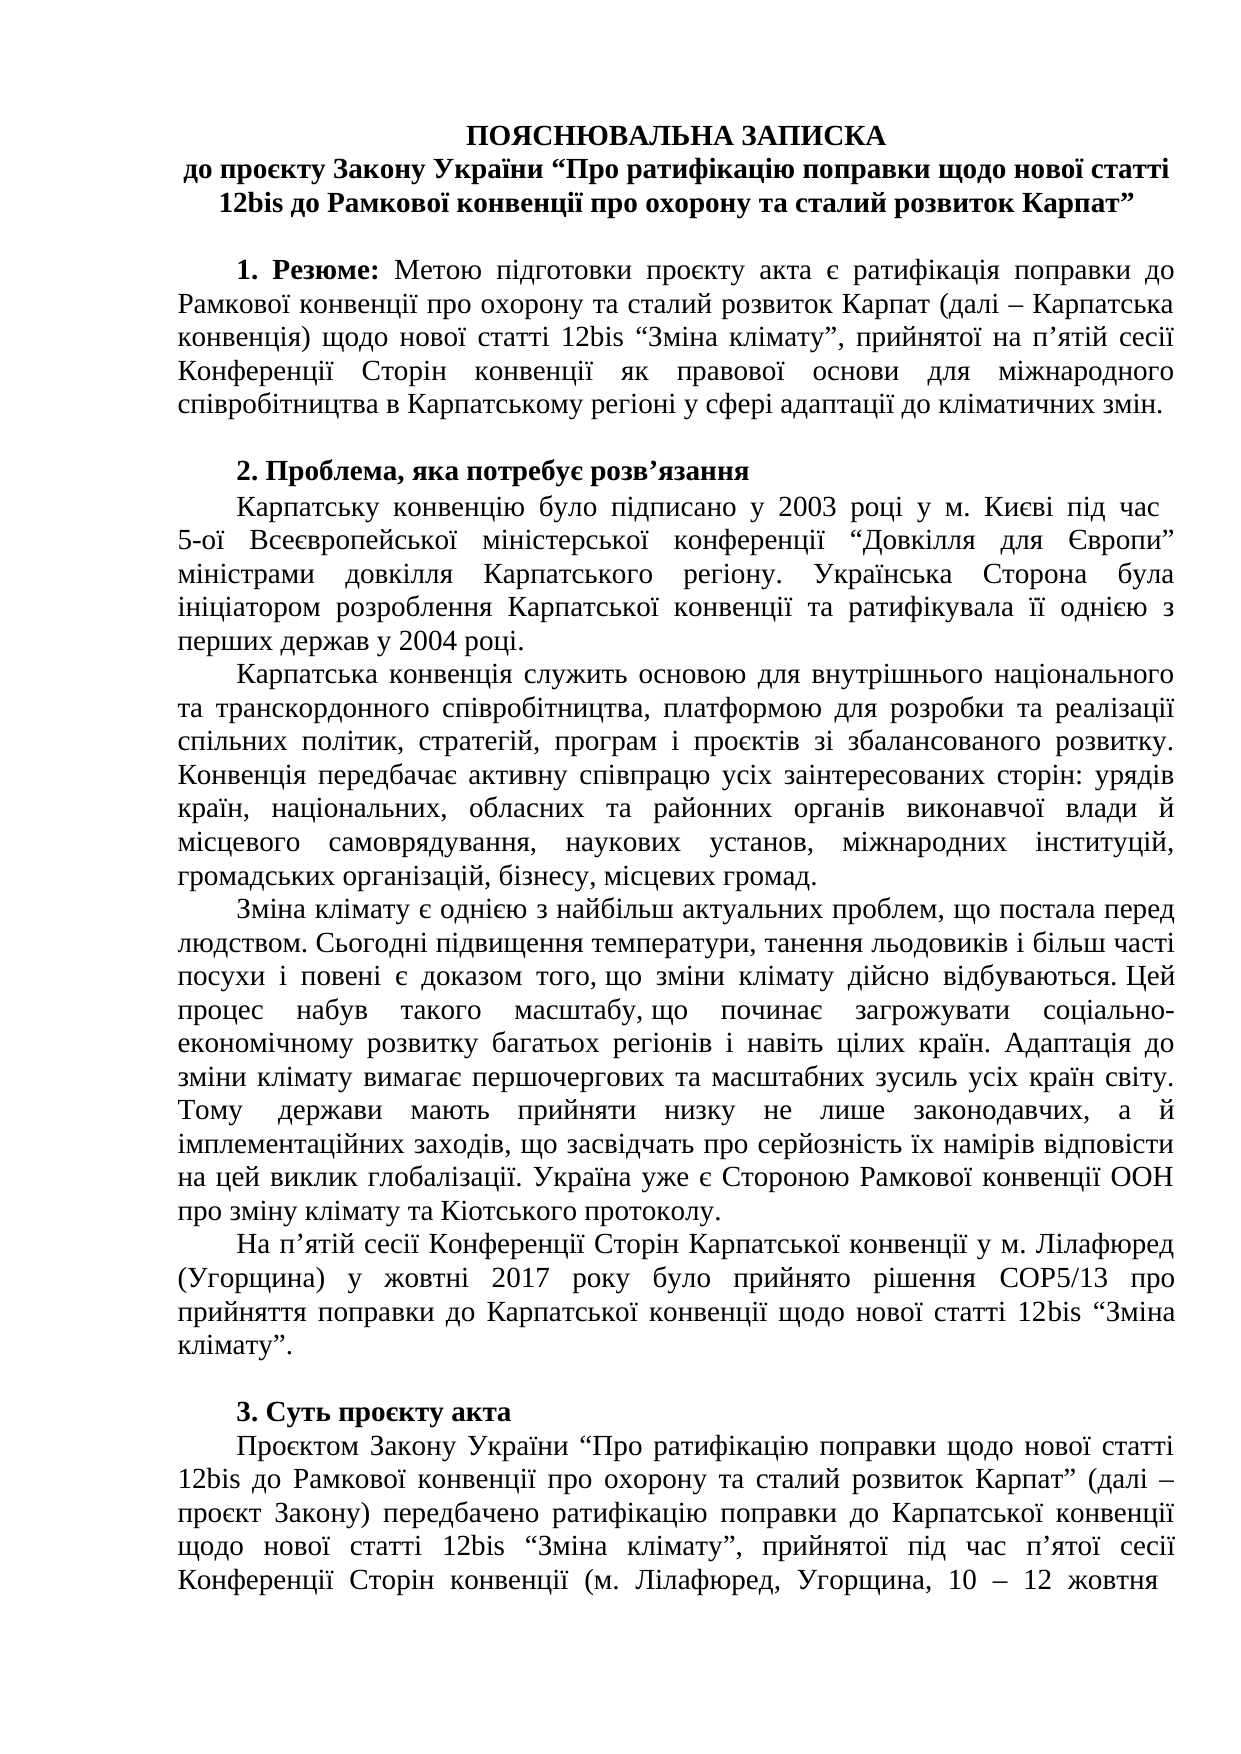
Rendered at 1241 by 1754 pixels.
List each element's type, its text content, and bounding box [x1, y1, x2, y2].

text 3. Суть проєкту акта [177, 1394, 1175, 1428]
text до проєкту Закону України “Про ратифікацію поправки щодо нової статті 12bis до Рамкової конвенції про охорону та сталий розвиток Карпат” [177, 152, 1175, 219]
text На п’ятій сесії Конференції Сторін Карпатської конвенції у м. Лілафюред (Угорщина) у жовтні 2017 року було прийнято рішення COP5/13 про прийняття поправки до Карпатської конвенції щодо нової статті 12bis “Зміна клімату”. [177, 1227, 1175, 1361]
text 2. Проблема, яка потребує розв’язання [177, 453, 1175, 487]
text Карпатська конвенція служить основою для внутрішнього національного та транскордонного співробітництва, платформою для розробки та реалізації спільних політик, стратегій, програм і проєктів зі збалансованого розвитку. Конвенція передбачає активну співпрацю усіх заінтересованих сторін: урядів країн, національних, обласних та районних органів виконавчої влади й місцевого самоврядування, наукових установ, міжнародних інституцій, громадських організацій, бізнесу, місцевих громад. [177, 656, 1175, 891]
text ПОЯСНЮВАЛЬНА ЗАПИСКА [177, 118, 1175, 152]
text Карпатську конвенцію було підписано у 2003 році у м. Києві під час 5-ої Всеєвропейської міністерської конференції “Довкілля для Європи” міністрами довкілля Карпатського регіону. Українська Сторона була ініціатором розроблення Карпатської конвенції та ратифікувала її однією з перших держав у 2004 році. [177, 489, 1175, 656]
text Зміна клімату є однією з найбільш актуальних проблем, що постала перед людством. Сьогодні підвищення температури, танення льодовиків і більш часті посухи і повені є доказом того, що зміни клімату дійсно відбуваються. Цей процес набув такого масштабу, що починає загрожувати соціально-економічному розвитку багатьох регіонів і навіть цілих країн. Адаптація до зміни клімату вимагає першочергових та масштабних зусиль усіх країн світу. Тому держави мають прийняти низку не лише законодавчих, а й імплементаційних заходів, що засвідчать про серйозність їх намірів відповісти на цей виклик глобалізації. Україна уже є Стороною Рамкової конвенції ООН про зміну клімату та Кіотського протоколу. [177, 891, 1175, 1227]
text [177, 1428, 1175, 1596]
text 1. Резюме: Метою підготовки проєкту акта є ратифікація поправки до Рамкової конвенції про охорону та сталий розвиток Карпат (далі – Карпатська конвенція) щодо нової статті 12bis “Зміна клімату”, прийнятої на п’ятій сесії Конференції Сторін конвенції як правової основи для міжнародного співробітництва в Карпатському регіоні у сфері адаптації до кліматичних змін. [177, 252, 1175, 420]
